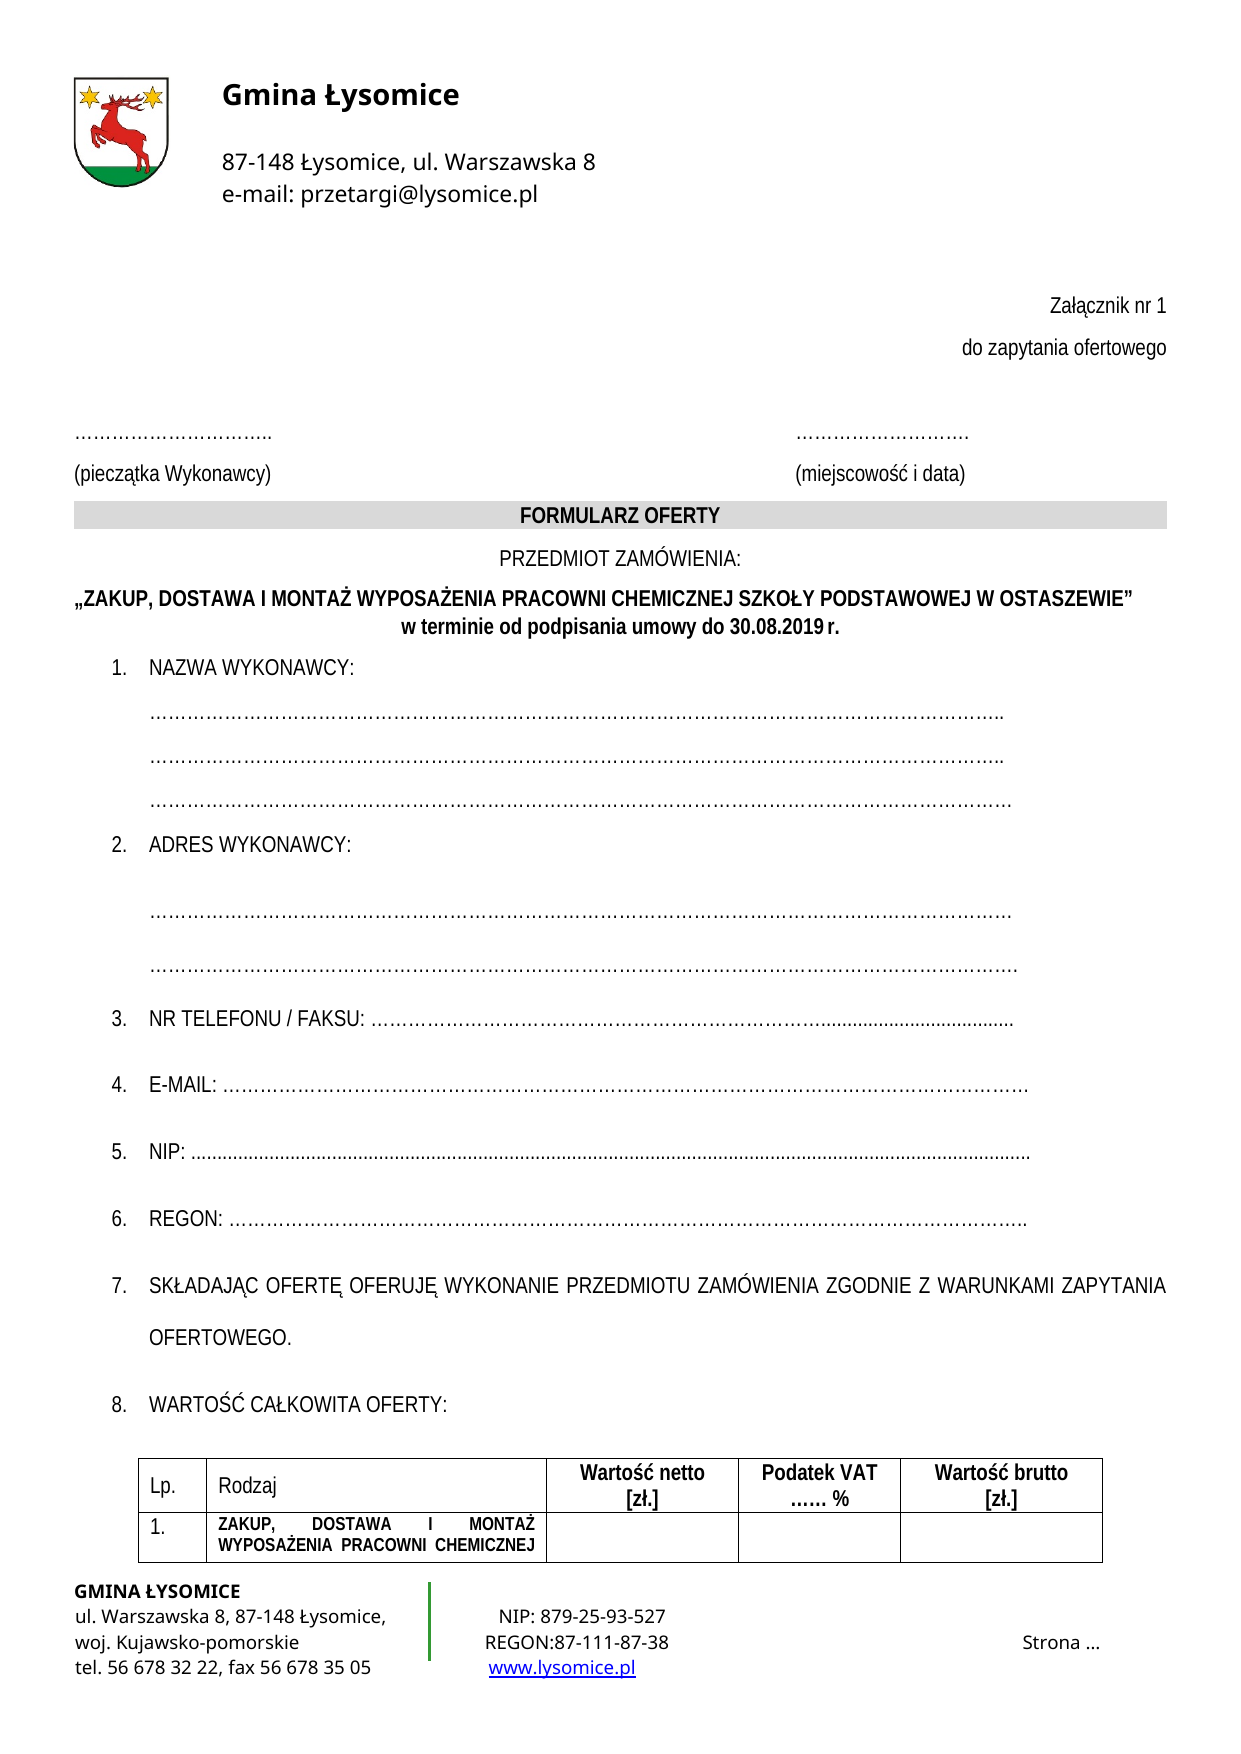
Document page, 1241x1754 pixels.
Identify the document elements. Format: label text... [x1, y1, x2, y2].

text ……………………………………………………………………………………………………………………….. [149, 742, 1167, 768]
list REGON: ……………………………………………………………………………………………………………….. [111, 1205, 1167, 1231]
text ………………………….. ………………………. [74, 416, 1167, 444]
list NIP: ................................................................................................................................................................. [111, 1138, 1167, 1164]
picture [73, 75, 171, 188]
text ………………………………………………………………………………………………………………………… [149, 786, 1167, 813]
list SKŁADAJĄC OFERTĘ OFERUJĘ WYKONANIE PRZEDMIOTU ZAMÓWIENIA ZGODNIE Z WARUNKAMI ZAPYTANIA OFERTOWEGO. [111, 1272, 1167, 1351]
text „ZAKUP, DOSTAWA I MONTAŻ WYPOSAŻENIA PRACOWNI CHEMICZNEJ SZKOŁY PODSTAWOWEJ W OSTASZEWIE” [74, 585, 1167, 611]
text ……………………………………………………………………………………………………………………….. [149, 698, 1167, 724]
table_header Wartość netto [zł.] [547, 1459, 738, 1512]
table_cell ZAKUP, DOSTAWA I MONTAŻ WYPOSAŻENIA PRACOWNI CHEMICZNEJ SZKOŁY PODSTAWOWEJ W OSTASZEWIE [207, 1513, 546, 1562]
table_cell 1. [139, 1513, 206, 1562]
list ADRES WYKONAWCY: [111, 831, 1167, 857]
table_cell [547, 1513, 738, 1562]
text (pieczątka Wykonawcy) (miejscowość i data) [74, 458, 1167, 487]
table_header Wartość brutto [zł.] [901, 1459, 1102, 1512]
table_header Rodzaj [207, 1459, 546, 1512]
list WARTOŚĆ CAŁKOWITA OFERTY: [111, 1391, 1167, 1417]
text PRZEDMIOT ZAMÓWIENIA: [74, 543, 1167, 571]
text ………………………………………………………………………………………………………………………… [149, 897, 1167, 924]
list NAZWA WYKONAWCY: [111, 654, 1167, 680]
list NR TELEFONU / FAKSU: ………………………………………………………………..................................... [111, 1004, 1167, 1031]
text …………………………………………………………………………………………………………………………. [149, 951, 1167, 977]
list E-MAIL: ………………………………………………………………………………………………………………… [111, 1071, 1167, 1098]
text Załącznik nr 1 [738, 290, 1167, 318]
table_cell [901, 1513, 1102, 1562]
text do zapytania ofertowego [738, 332, 1167, 360]
text w terminie od podpisania umowy do 30.08.2019 r. [74, 611, 1167, 639]
text FORMULARZ OFERTY [74, 501, 1167, 529]
table_cell [739, 1513, 900, 1562]
table_header Lp. [139, 1459, 206, 1512]
table_header Podatek VAT …… % [739, 1459, 900, 1512]
